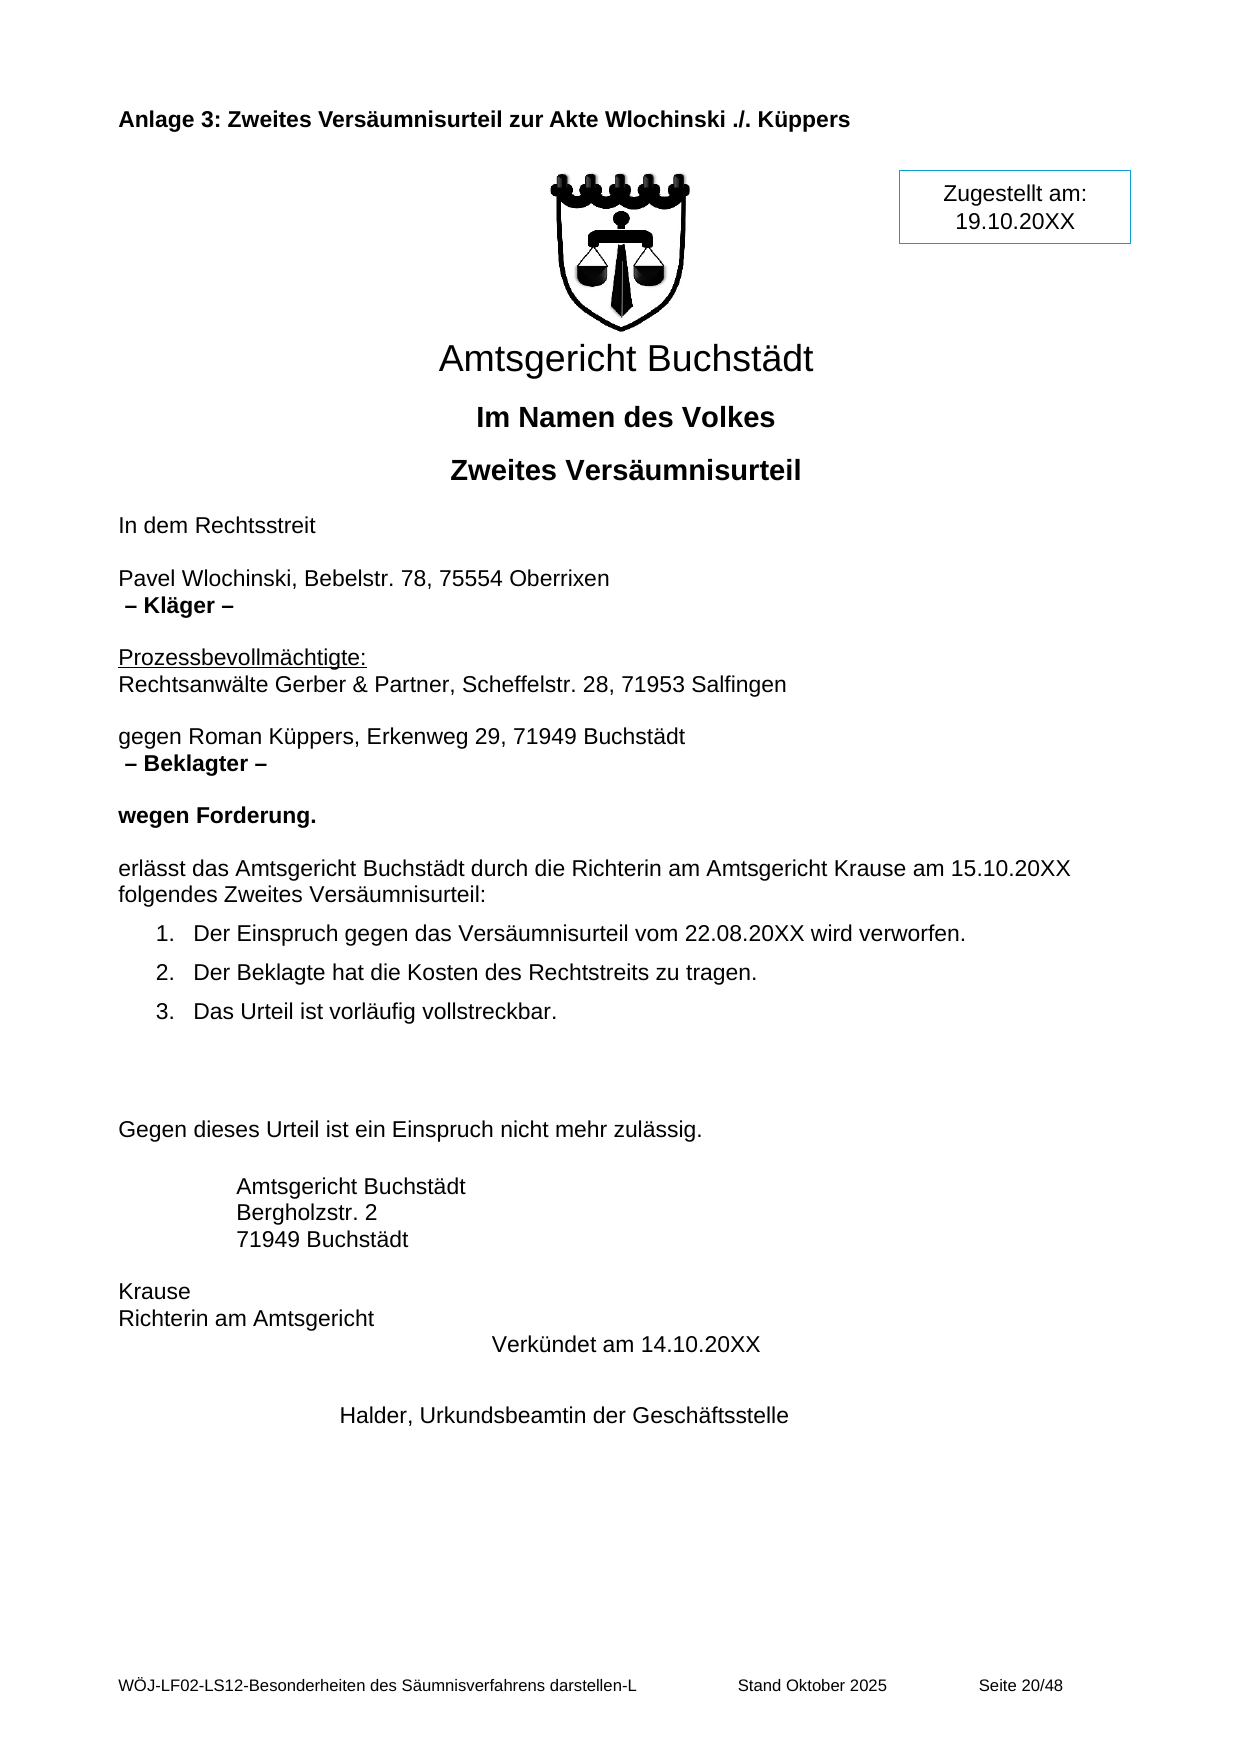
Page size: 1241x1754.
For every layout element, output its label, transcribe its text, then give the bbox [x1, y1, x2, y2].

text Richterin am Amtsgericht [118, 1304, 1134, 1331]
text Pavel Wlochinski, Bebelstr. 78, 75554 Oberrixen [118, 565, 1134, 592]
text Bergholzstr. 2 [236, 1199, 1134, 1226]
text Anlage 3: Zweites Versäumnisurteil zur Akte Wlochinski ./. Küppers [118, 106, 1134, 133]
text Rechtsanwälte Gerber & Partner, Scheffelstr. 28, 71953 Salfingen [118, 671, 1134, 697]
list Der Einspruch gegen das Versäumnisurteil vom 22.08.20XX wird verworfen. [156, 920, 1134, 947]
text erlässt das Amtsgericht Buchstädt durch die Richterin am Amtsgericht Krause am 15.10.20XX folgendes Zweites Versäumnisurteil: [118, 855, 1134, 908]
text Amtsgericht Buchstädt [236, 1173, 1134, 1199]
text Im Namen des Volkes [118, 400, 1134, 433]
text 71949 Buchstädt [236, 1226, 1134, 1252]
text gegen Roman Küppers, Erkenweg 29, 71949 Buchstädt [118, 723, 1134, 750]
text wegen Forderung. [118, 802, 1134, 829]
text Verkündet am 14.10.20XX [118, 1331, 1134, 1357]
text Krause [118, 1278, 1134, 1304]
text Amtsgericht Buchstädt [118, 135, 1134, 380]
list Das Urteil ist vorläufig vollstreckbar. [156, 998, 1134, 1024]
text – Beklagter – [118, 750, 1134, 776]
text Halder, Urkundsbeamtin der Geschäftsstelle [266, 1402, 1134, 1429]
list Der Beklagte hat die Kosten des Rechtstreits zu tragen. [156, 959, 1134, 986]
text Zweites Versäumnisurteil [118, 453, 1134, 486]
text Gegen dieses Urteil ist ein Einspruch nicht mehr zulässig. [118, 1116, 1134, 1142]
picture [550, 170, 690, 332]
text – Kläger – [118, 592, 1134, 618]
text In dem Rechtsstreit [118, 512, 1134, 539]
text Prozessbevollmächtigte: [118, 644, 1134, 671]
